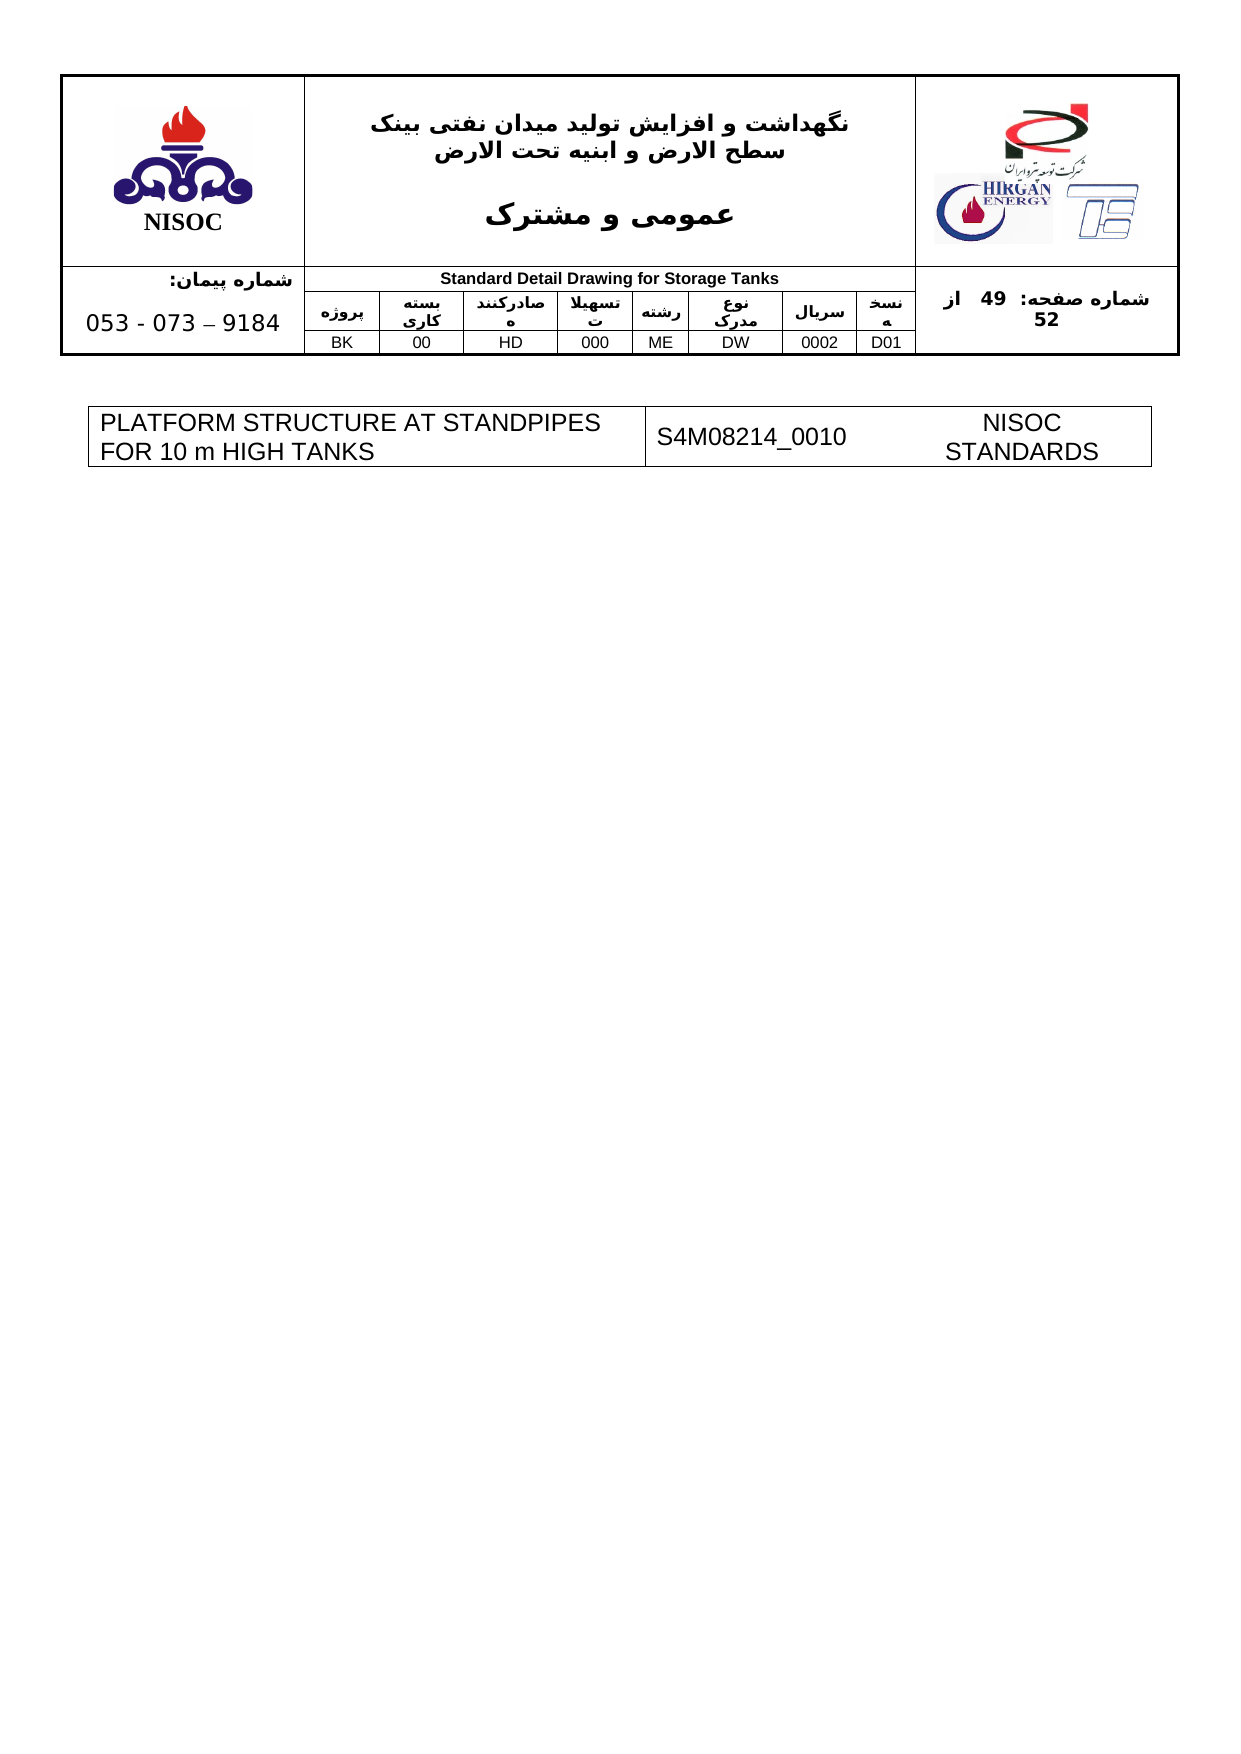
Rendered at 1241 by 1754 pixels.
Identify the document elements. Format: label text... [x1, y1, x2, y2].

table_header PLATFORM STRUCTURE AT STANDPIPES FOR 10 m HIGH TANKS [89, 407, 645, 466]
table_header NISOC STANDARDS [892, 407, 1151, 466]
picture [934, 103, 1089, 244]
table_header S4M08214_0010 [646, 407, 892, 466]
picture [113, 106, 253, 208]
